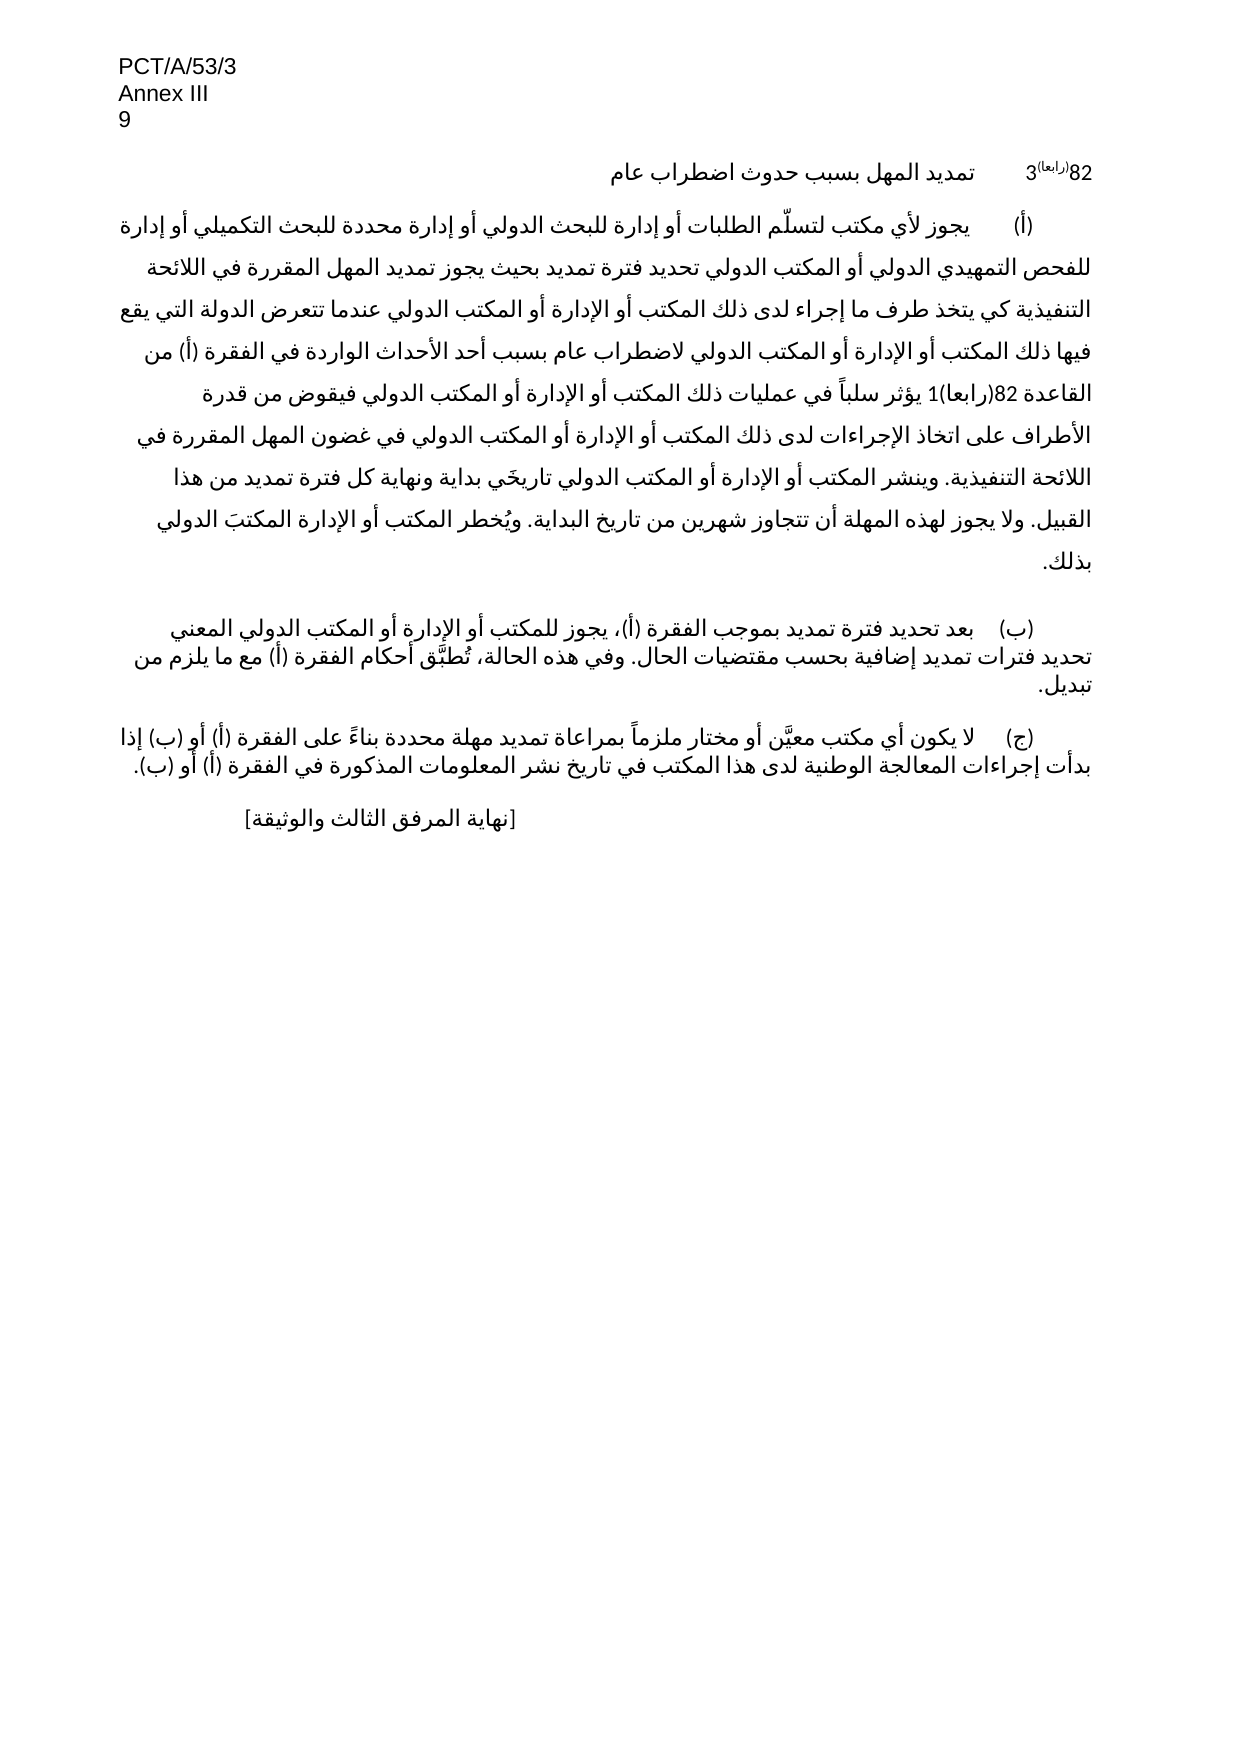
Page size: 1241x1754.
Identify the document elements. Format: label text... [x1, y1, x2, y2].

text [نهاية المرفق الثالث والوثيقة] [118, 804, 516, 832]
text (ب) بعد تحديد فترة تمديد بموجب الفقرة (أ)، يجوز للمكتب أو الإدارة أو المكتب الدولي المعني تحديد فترات تمديد إضافية بحسب مقتضيات الحال. وفي هذه الحالة، تُطبَّق أحكام الفقرة (أ) مع ما يلزم من تبديل. [118, 614, 1092, 698]
text (ج) لا يكون أي مكتب معيَّن أو مختار ملزماً بمراعاة تمديد مهلة محددة بناءً على الفقرة (أ) أو (ب) إذا بدأت إجراءات المعالجة الوطنية لدى هذا المكتب في تاريخ نشر المعلومات المذكورة في الفقرة (أ) أو (ب). [118, 723, 1092, 779]
text (أ) يجوز لأي مكتب لتسلّم الطلبات أو إدارة للبحث الدولي أو إدارة محددة للبحث التكميلي أو إدارة للفحص التمهيدي الدولي أو المكتب الدولي تحديد فترة تمديد بحيث يجوز تمديد المهل المقررة في اللائحة التنفيذية كي يتخذ طرف ما إجراء لدى ذلك المكتب أو الإدارة أو المكتب الدولي عندما تتعرض الدولة التي يقع فيها ذلك المكتب أو الإدارة أو المكتب الدولي لاضطراب عام بسبب أحد الأحداث الواردة في الفقرة (أ) من القاعدة 82(رابعا)1 يؤثر سلباً في عمليات ذلك المكتب أو الإدارة أو المكتب الدولي فيقوض من قدرة الأطراف على اتخاذ الإجراءات لدى ذلك المكتب أو الإدارة أو المكتب الدولي في غضون المهل المقررة في اللائحة التنفيذية. وينشر المكتب أو الإدارة أو المكتب الدولي تاريخَي بداية ونهاية كل فترة تمديد من هذا القبيل. ولا يجوز لهذه المهلة أن تتجاوز شهرين من تاريخ البداية. ويُخطر المكتب أو الإدارة المكتبَ الدولي بذلك. [118, 212, 1092, 575]
text 82(رابعا)3 تمديد المهل بسبب حدوث اضطراب عام [118, 158, 1092, 187]
